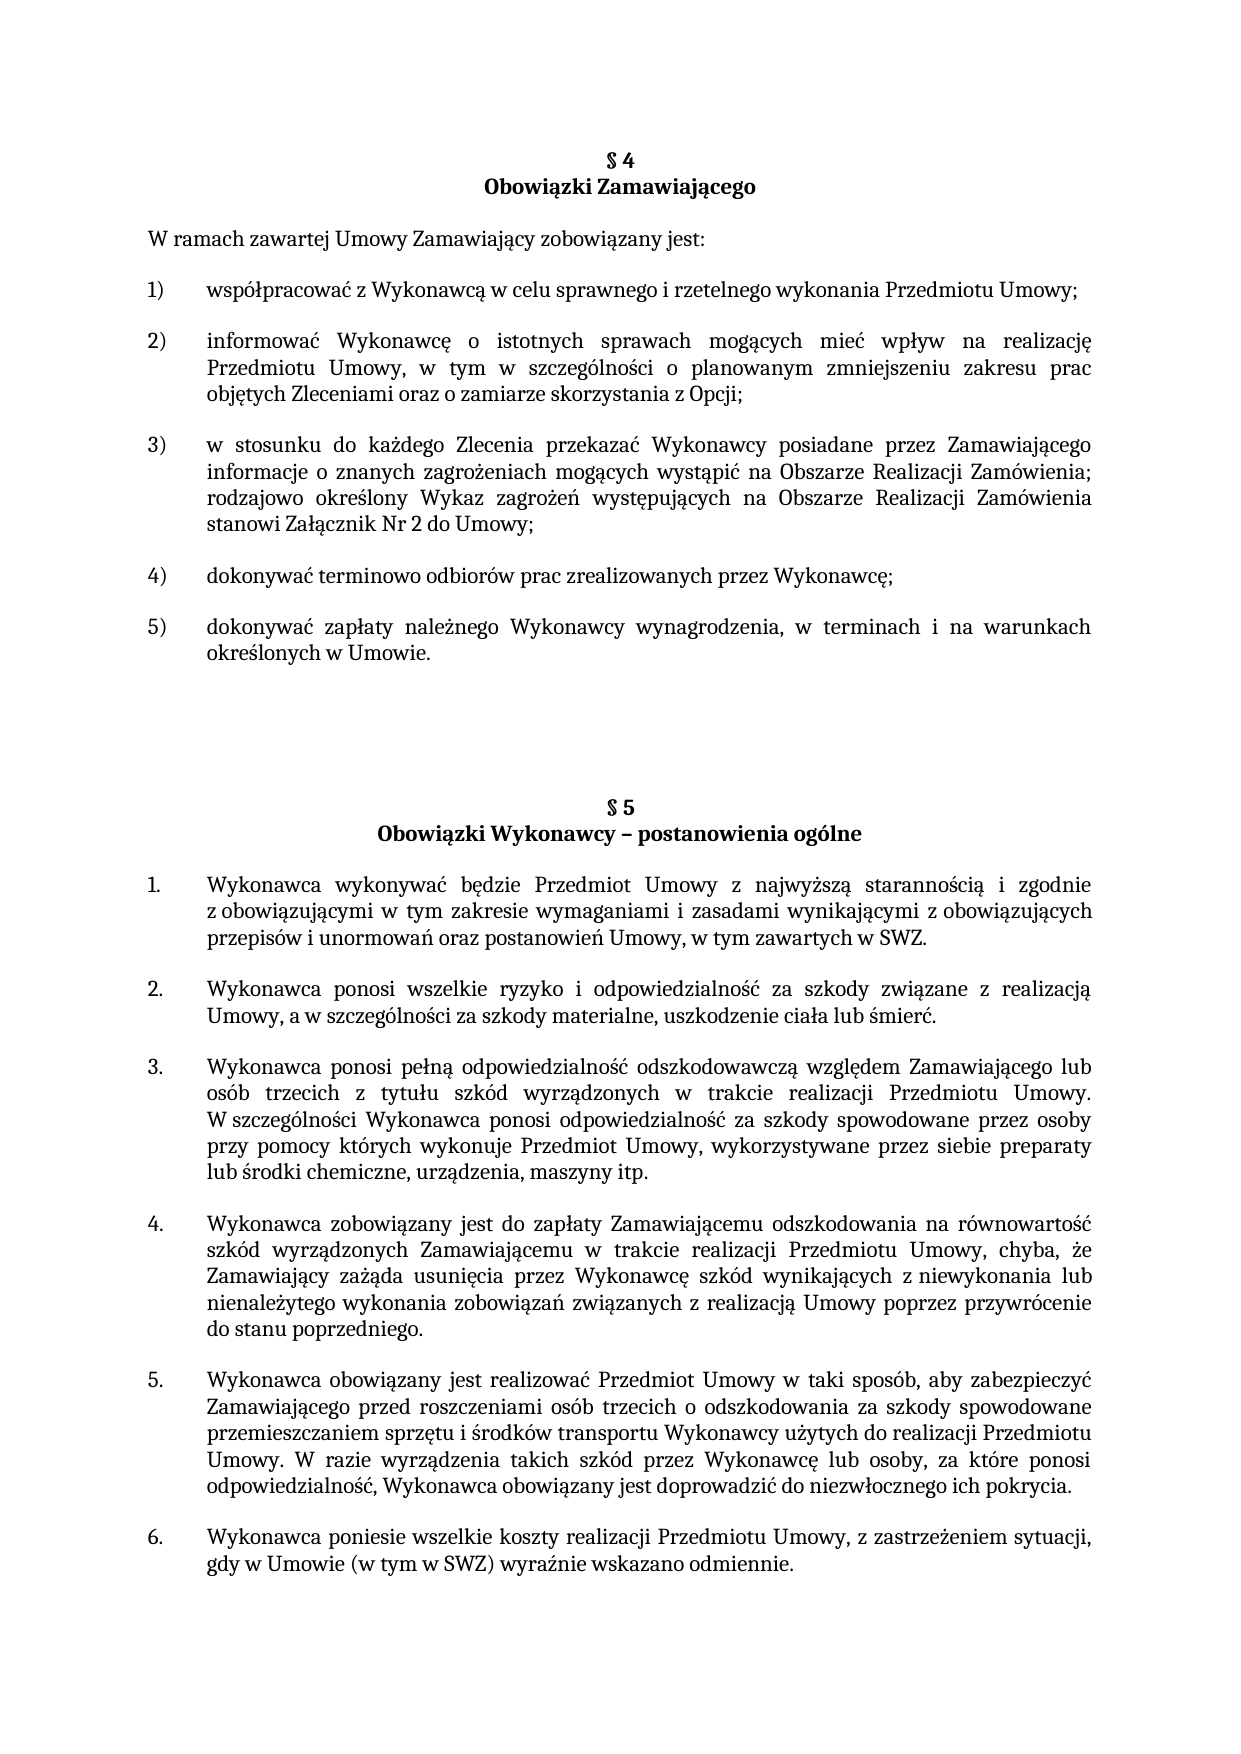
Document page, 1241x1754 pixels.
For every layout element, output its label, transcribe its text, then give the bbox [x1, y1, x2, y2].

text § 5 Obowiązki Wykonawcy – postanowienia ogólne [148, 794, 1093, 847]
text W ramach zawartej Umowy Zamawiający zobowiązany jest: [148, 225, 1093, 252]
list informować Wykonawcę o istotnych sprawach mogących mieć wpływ na realizację Przedmiotu Umowy, w tym w szczególności o planowanym zmniejszeniu zakresu prac objętych Zleceniami oraz o zamiarze skorzystania z Opcji; [148, 328, 1093, 407]
list Wykonawca zobowiązany jest do zapłaty Zamawiającemu odszkodowania na równowartość szkód wyrządzonych Zamawiającemu w trakcie realizacji Przedmiotu Umowy, chyba, że Zamawiający zażąda usunięcia przez Wykonawcę szkód wynikających z niewykonania lub nienależytego wykonania zobowiązań związanych z realizacją Umowy poprzez przywrócenie do stanu poprzedniego. [148, 1211, 1093, 1342]
list Wykonawca poniesie wszelkie koszty realizacji Przedmiotu Umowy, z zastrzeżeniem sytuacji, gdy w Umowie (w tym w SWZ) wyraźnie wskazano odmiennie. [148, 1524, 1093, 1577]
list dokonywać terminowo odbiorów prac zrealizowanych przez Wykonawcę; [148, 562, 1093, 589]
list Wykonawca obowiązany jest realizować Przedmiot Umowy w taki sposób, aby zabezpieczyć Zamawiającego przed roszczeniami osób trzecich o odszkodowania za szkody spowodowane przemieszczaniem sprzętu i środków transportu Wykonawcy użytych do realizacji Przedmiotu Umowy. W razie wyrządzenia takich szkód przez Wykonawcę lub osoby, za które ponosi odpowiedzialność, Wykonawca obowiązany jest doprowadzić do niezwłocznego ich pokrycia. [148, 1367, 1093, 1499]
list Wykonawca wykonywać będzie Przedmiot Umowy z najwyższą starannością i zgodnie z obowiązującymi w tym zakresie wymaganiami i zasadami wynikającymi z obowiązujących przepisów i unormowań oraz postanowień Umowy, w tym zawartych w SWZ. [148, 872, 1093, 951]
list współpracować z Wykonawcą w celu sprawnego i rzetelnego wykonania Przedmiotu Umowy; [148, 277, 1093, 303]
text § 4 Obowiązki Zamawiającego [148, 148, 1093, 200]
list dokonywać zapłaty należnego Wykonawcy wynagrodzenia, w terminach i na warunkach określonych w Umowie. [148, 614, 1093, 667]
list Wykonawca ponosi pełną odpowiedzialność odszkodowawczą względem Zamawiającego lub osób trzecich z tytułu szkód wyrządzonych w trakcie realizacji Przedmiotu Umowy. W szczególności Wykonawca ponosi odpowiedzialność za szkody spowodowane przez osoby przy pomocy których wykonuje Przedmiot Umowy, wykorzystywane przez siebie preparaty lub środki chemiczne, urządzenia, maszyny itp. [148, 1054, 1093, 1186]
list w stosunku do każdego Zlecenia przekazać Wykonawcy posiadane przez Zamawiającego informacje o znanych zagrożeniach mogących wystąpić na Obszarze Realizacji Zamówienia; rodzajowo określony Wykaz zagrożeń występujących na Obszarze Realizacji Zamówienia stanowi Załącznik Nr 2 do Umowy; [148, 432, 1093, 537]
list Wykonawca ponosi wszelkie ryzyko i odpowiedzialność za szkody związane z realizacją Umowy, a w szczególności za szkody materialne, uszkodzenie ciała lub śmierć. [148, 976, 1093, 1029]
